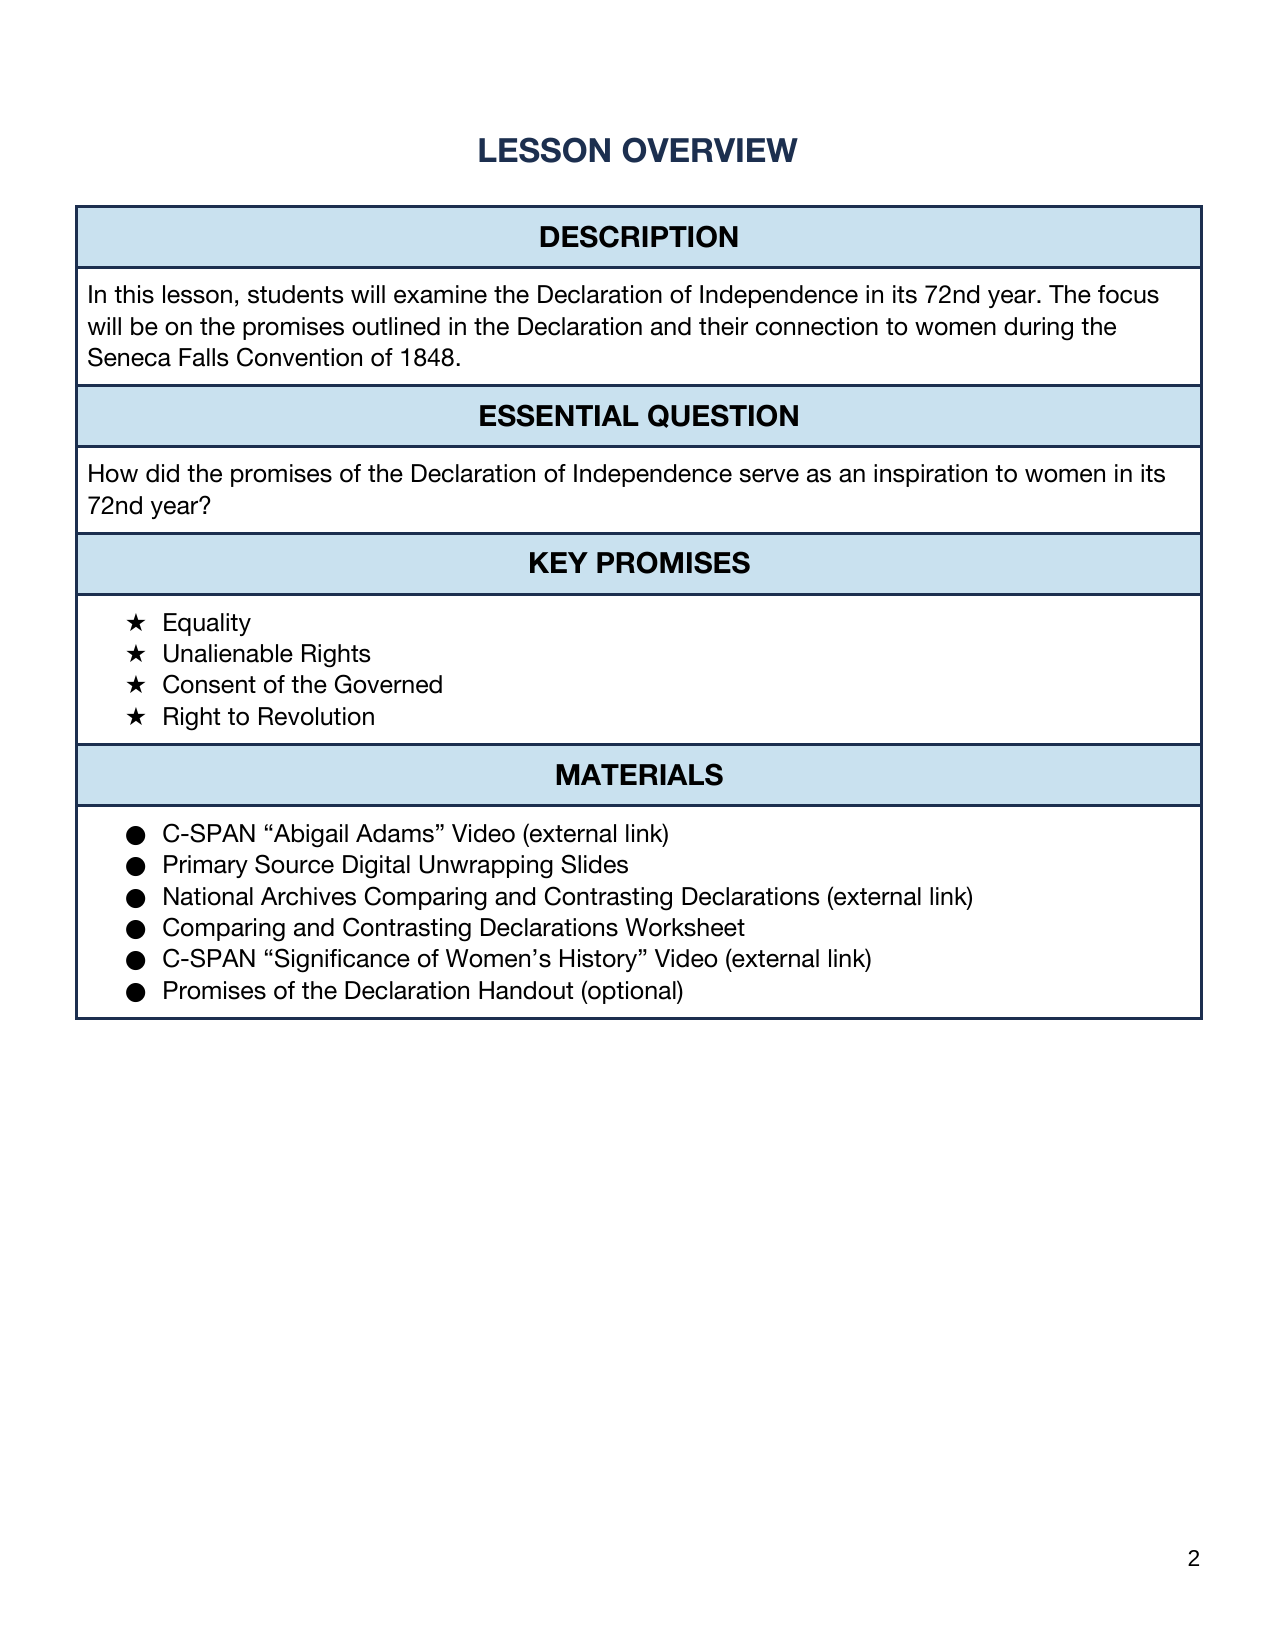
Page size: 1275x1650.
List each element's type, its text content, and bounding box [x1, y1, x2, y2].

subtitle LESSON OVERVIEW [75, 130, 1200, 172]
table_cell Equality Unalienable Rights Consent of the Governed Right to Revolution [78, 596, 1200, 743]
table_header DESCRIPTION [78, 208, 1200, 266]
table_cell ESSENTIAL QUESTION [78, 387, 1200, 445]
table_cell MATERIALS [78, 746, 1200, 804]
table_cell KEY PROMISES [78, 535, 1200, 593]
table_cell In this lesson, students will examine the Declaration of Independence in its 72nd year. The focus will be on the promises outlined in the Declaration and their connection to women during the Seneca Falls Convention of 1848. [78, 269, 1200, 384]
table_cell How did the promises of the Declaration of Independence serve as an inspiration to women in its 72nd year? [78, 448, 1200, 532]
table_cell C-SPAN “Abigail Adams” Video (external link) Primary Source Digital Unwrapping Slides National Archives Comparing and Contrasting Declarations (external link) Comparing and Contrasting Declarations Worksheet C-SPAN “Significance of Women’s History” Video (external link) Promises of the Declaration Handout (optional) [78, 807, 1200, 1017]
